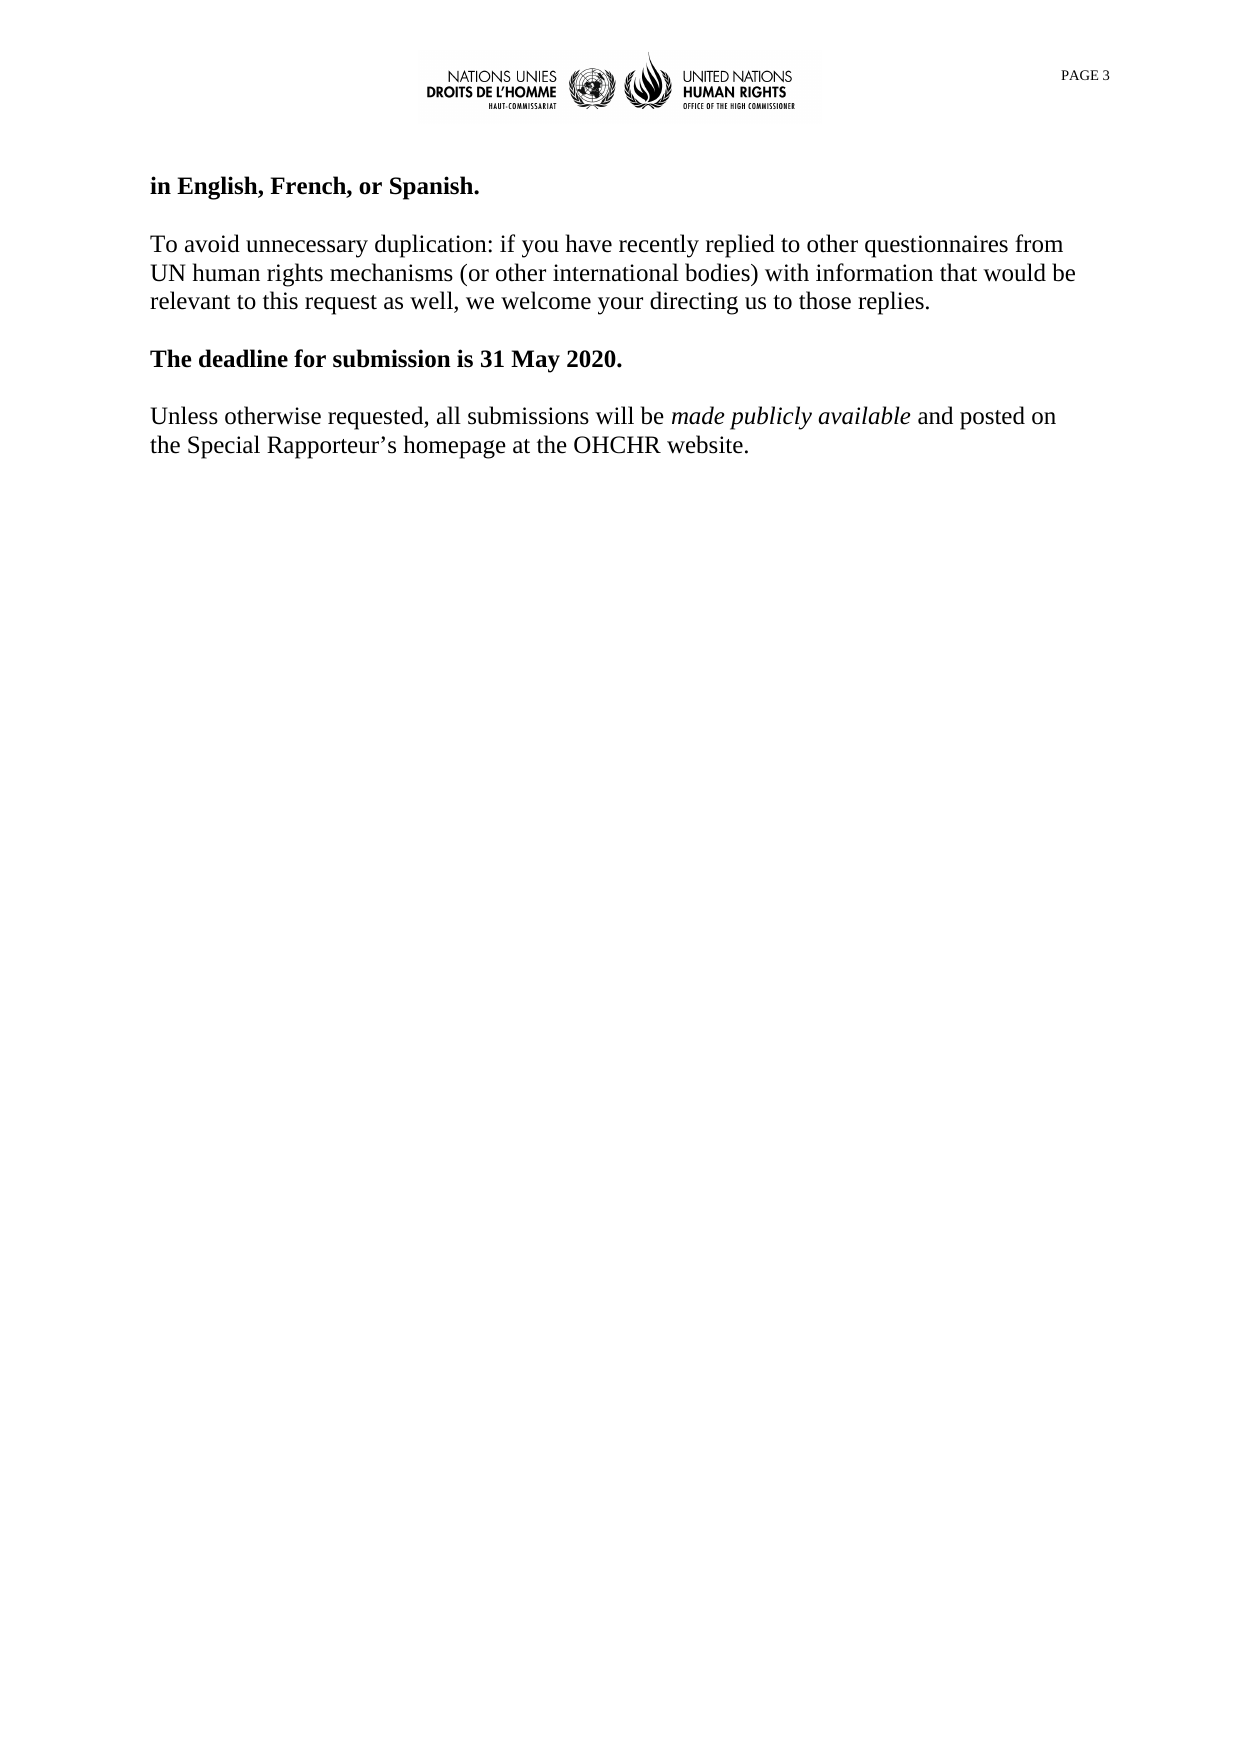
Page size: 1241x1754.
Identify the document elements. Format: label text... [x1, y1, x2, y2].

text To avoid unnecessary duplication: if you have recently replied to other questionnaires from UN human rights mechanisms (or other international bodies) with information that would be relevant to this request as well, we welcome your directing us to those replies. [150, 229, 1090, 315]
text The deadline for submission is 31 May 2020. [150, 344, 1090, 373]
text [150, 171, 1090, 200]
text Unless otherwise requested, all submissions will be made publicly available and posted on the Special Rapporteur’s homepage at the OHCHR website. [150, 401, 1090, 459]
